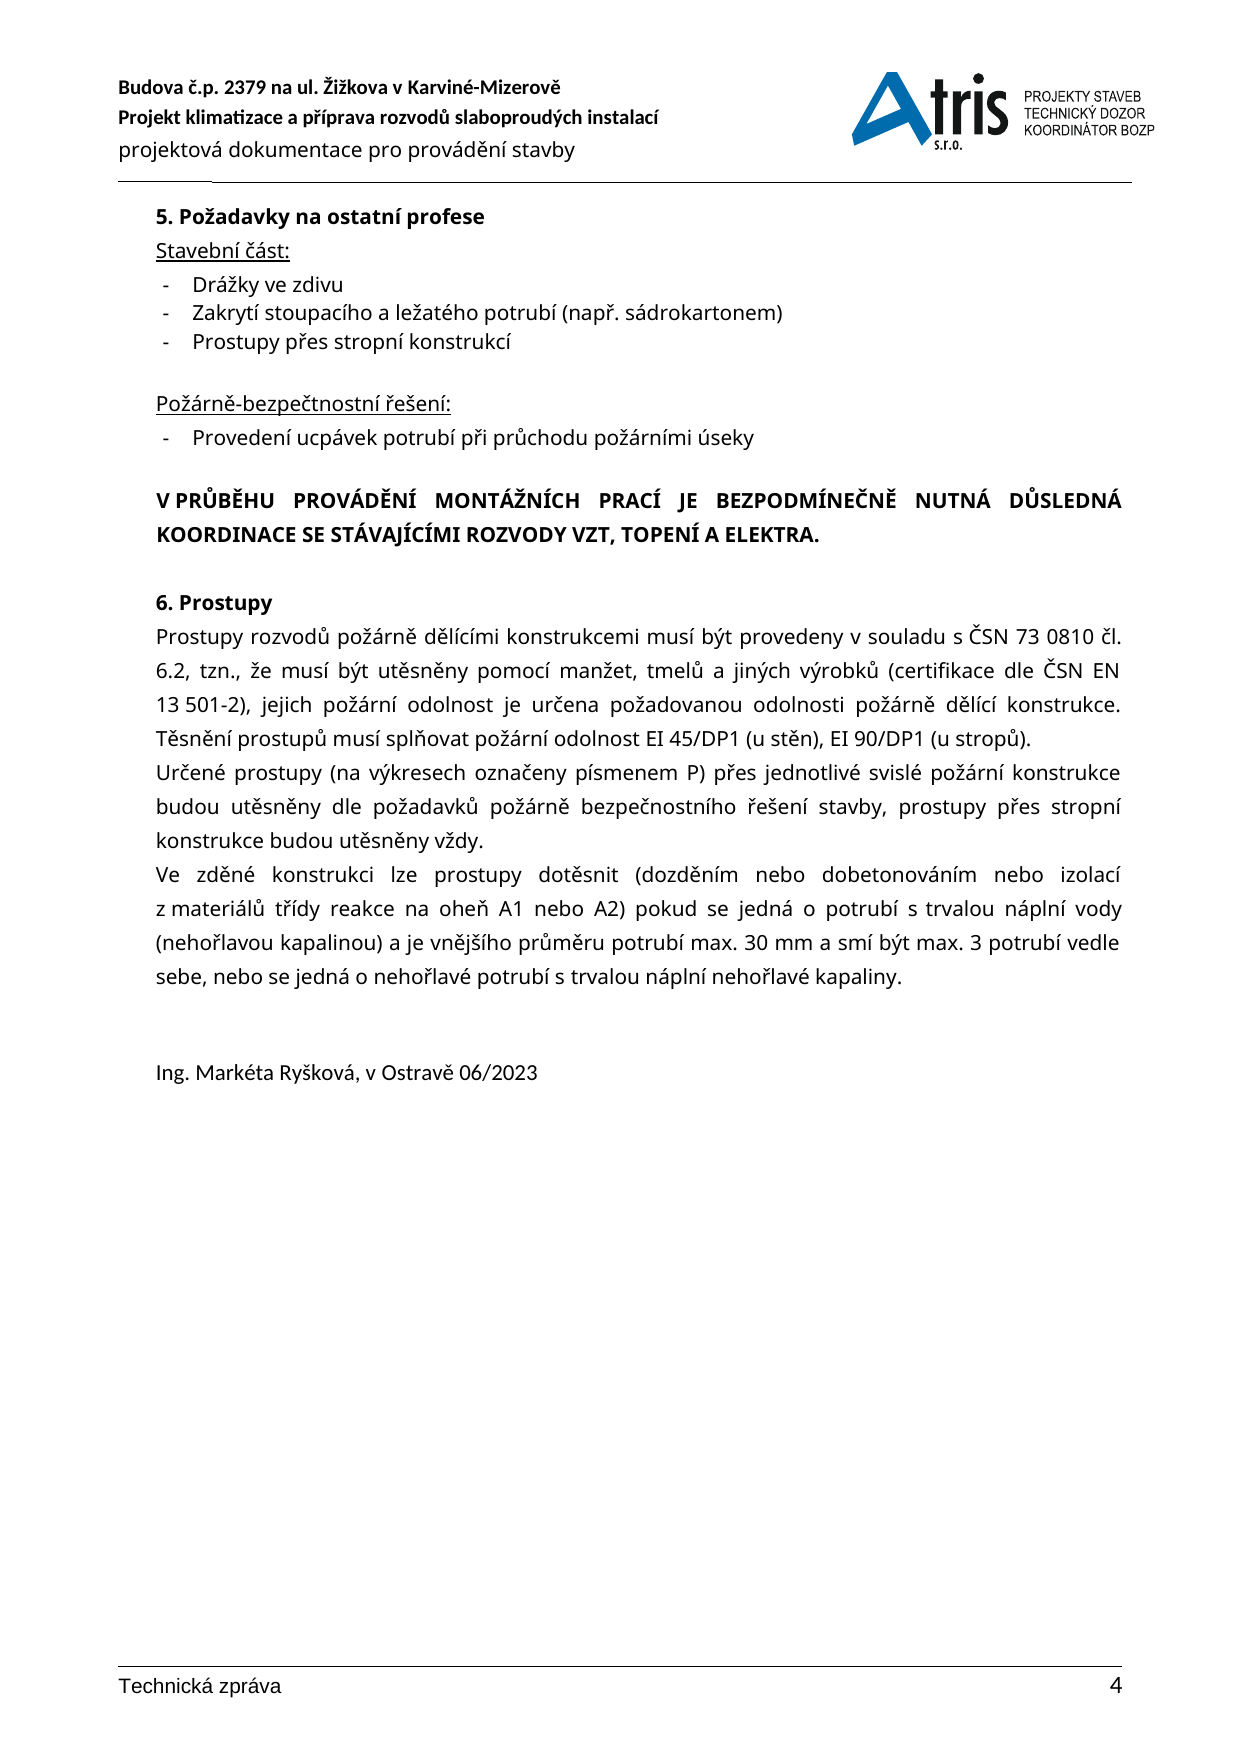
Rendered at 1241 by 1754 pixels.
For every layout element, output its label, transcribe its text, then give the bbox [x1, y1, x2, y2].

text 6. Prostupy [156, 588, 1122, 616]
text Určené prostupy (na výkresech označeny písmenem P) přes jednotlivé svislé požární konstrukce budou utěsněny dle požadavků požárně bezpečnostního řešení stavby, prostupy přes stropní konstrukce budou utěsněny vždy. [156, 758, 1122, 854]
list Drážky ve zdivu [162, 270, 1122, 298]
text V PRŮBĚHU PROVÁDĚNÍ MONTÁŽNÍCH PRACÍ JE BEZPODMÍNEČNĚ NUTNÁ DŮSLEDNÁ KOORDINACE SE STÁVAJÍCÍMI ROZVODY VZT, TOPENÍ A ELEKTRA. [156, 486, 1122, 548]
list Zakrytí stoupacího a ležatého potrubí (např. sádrokartonem) [162, 298, 1122, 327]
text Požárně-bezpečtnostní řešení: [156, 389, 1122, 418]
text Ve zděné konstrukci lze prostupy dotěsnit (dozděním nebo dobetonováním nebo izolací z materiálů třídy reakce na oheň A1 nebo A2) pokud se jedná o potrubí s trvalou náplní vody (nehořlavou kapalinou) a je vnějšího průměru potrubí max. 30 mm a smí být max. 3 potrubí vedle sebe, nebo se jedná o nehořlavé potrubí s trvalou náplní nehořlavé kapaliny. [156, 860, 1122, 991]
text 5. Požadavky na ostatní profese [156, 202, 1122, 230]
text Prostupy rozvodů požárně dělícími konstrukcemi musí být provedeny v souladu s ČSN 73 0810 čl. 6.2, tzn., že musí být utěsněny pomocí manžet, tmelů a jiných výrobků (certifikace dle ČSN EN 13 501-2), jejich požární odolnost je určena požadovanou odolnosti požárně dělící konstrukce. Těsnění prostupů musí splňovat požární odolnost EI 45/DP1 (u stěn), EI 90/DP1 (u stropů). [156, 622, 1122, 752]
text Stavební část: [156, 236, 1122, 264]
list Provedení ucpávek potrubí při průchodu požárními úseky [162, 423, 1122, 452]
list Prostupy přes stropní konstrukcí [162, 327, 1122, 355]
list Ing. Markéta Ryšková, v Ostravě 06/2023 [118, 1058, 1122, 1086]
